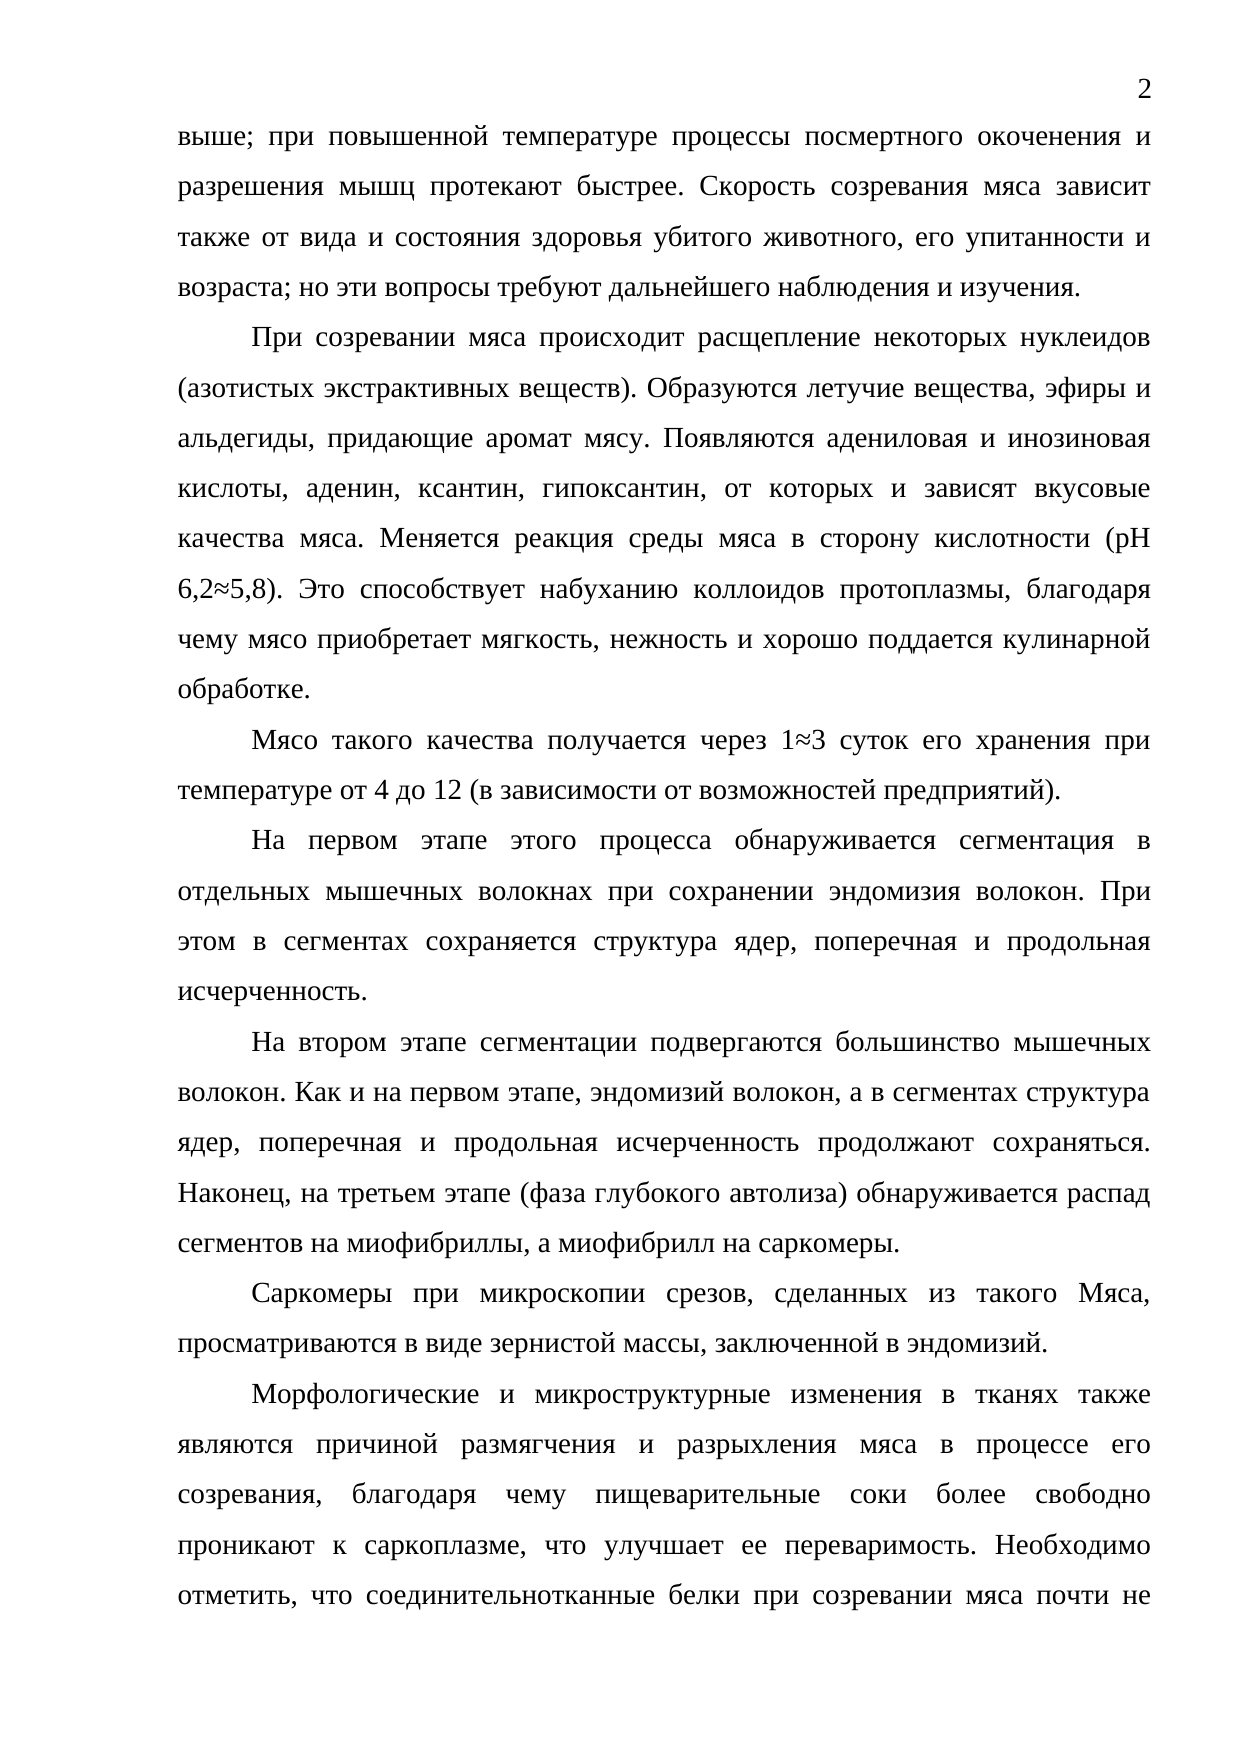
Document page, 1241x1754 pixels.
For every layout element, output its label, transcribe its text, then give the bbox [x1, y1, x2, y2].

text Мясо такого качества получается через 1≈3 суток его хранения при температуре от 4 до 12 (в зависимости от возможностей предприятий). [177, 722, 1152, 806]
text На втором этапе сегментации подвергаются большинство мышечных волокон. Как и на первом этапе, эндомизий волокон, а в сегментах структура ядер, поперечная и продольная исчерченность продолжают сохраняться. Наконец, на третьем этапе (фаза глубокого автолиза) обнаруживается распад сегментов на миофибриллы, а миофибрилл на саркомеры. [177, 1024, 1152, 1258]
text При созревании мяса происходит расщепление некоторых нуклеидов (азотистых экстрактивных веществ). Образуются летучие вещества, эфиры и альдегиды, придающие аромат мясу. Появляются адениловая и инозиновая кислоты, аденин, ксантин, гипоксантин, от которых и зависят вкусовые качества мяса. Меняется реакция среды мяса в сторону кислотности (рН 6,2≈5,8). Это способствует набуханию коллоидов протоплазмы, благодаря чему мясо приобретает мягкость, нежность и хорошо поддается кулинарной обработке. [177, 319, 1152, 705]
text На первом этапе этого процесса обнаруживается сегментация в отдельных мышечных волокнах при сохранении эндомизия волокон. При этом в сегментах сохраняется структура ядер, поперечная и продольная исчерченность. [177, 822, 1152, 1007]
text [177, 1376, 1152, 1611]
text Саркомеры при микроскопии срезов, сделанных из такого Мяса, просматриваются в виде зернистой массы, заключенной в эндомизий. [177, 1275, 1152, 1359]
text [177, 118, 1152, 303]
